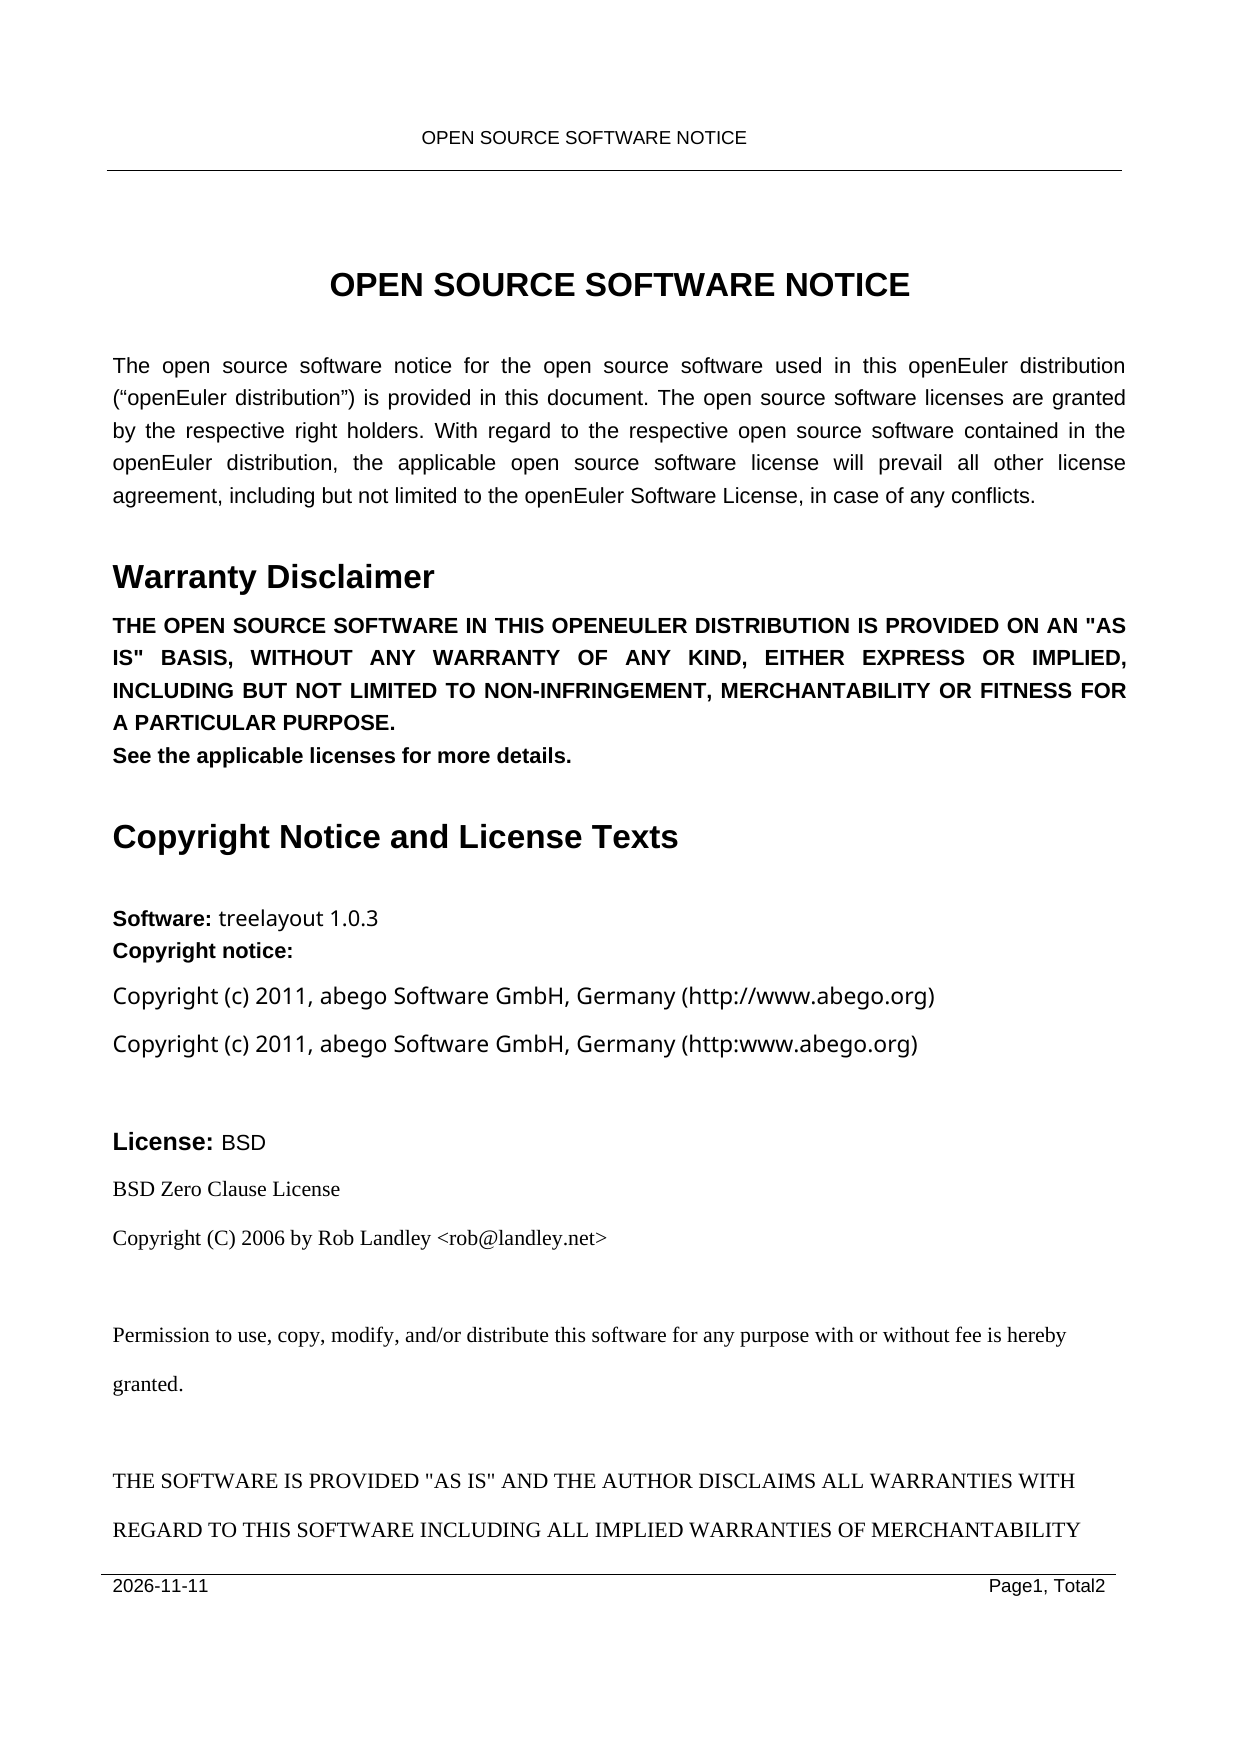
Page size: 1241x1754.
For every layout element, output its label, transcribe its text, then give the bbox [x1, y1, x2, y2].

text Warranty Disclaimer [112, 544, 1128, 609]
text OPEN SOURCE SOFTWARE NOTICE [112, 251, 1128, 316]
text Software: treelayout 1.0.3 [112, 901, 1128, 934]
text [112, 1172, 1128, 1546]
text Copyright Notice and License Texts [112, 804, 1128, 869]
text Copyright (c) 2011, abego Software GmbH, Germany (http://www.abego.org) Copyright (c) 2011, abego Software GmbH, Germany (http:www.abego.org) [112, 979, 1128, 1109]
text Copyright notice: [112, 934, 1128, 966]
text License: BSD [112, 1125, 1128, 1158]
text The open source software notice for the open source software used in this openEuler distribution (“openEuler distribution”) is provided in this document. The open source software licenses are granted by the respective right holders. With regard to the respective open source software contained in the openEuler distribution, the applicable open source software license will prevail all other license agreement, including but not limited to the openEuler Software License, in case of any conflicts. [112, 349, 1128, 511]
text THE OPEN SOURCE SOFTWARE IN THIS OPENEULER DISTRIBUTION IS PROVIDED ON AN "AS IS" BASIS, WITHOUT ANY WARRANTY OF ANY KIND, EITHER EXPRESS OR IMPLIED, INCLUDING BUT NOT LIMITED TO NON-INFRINGEMENT, MERCHANTABILITY OR FITNESS FOR A PARTICULAR PURPOSE. See the applicable licenses for more details. [112, 609, 1128, 771]
